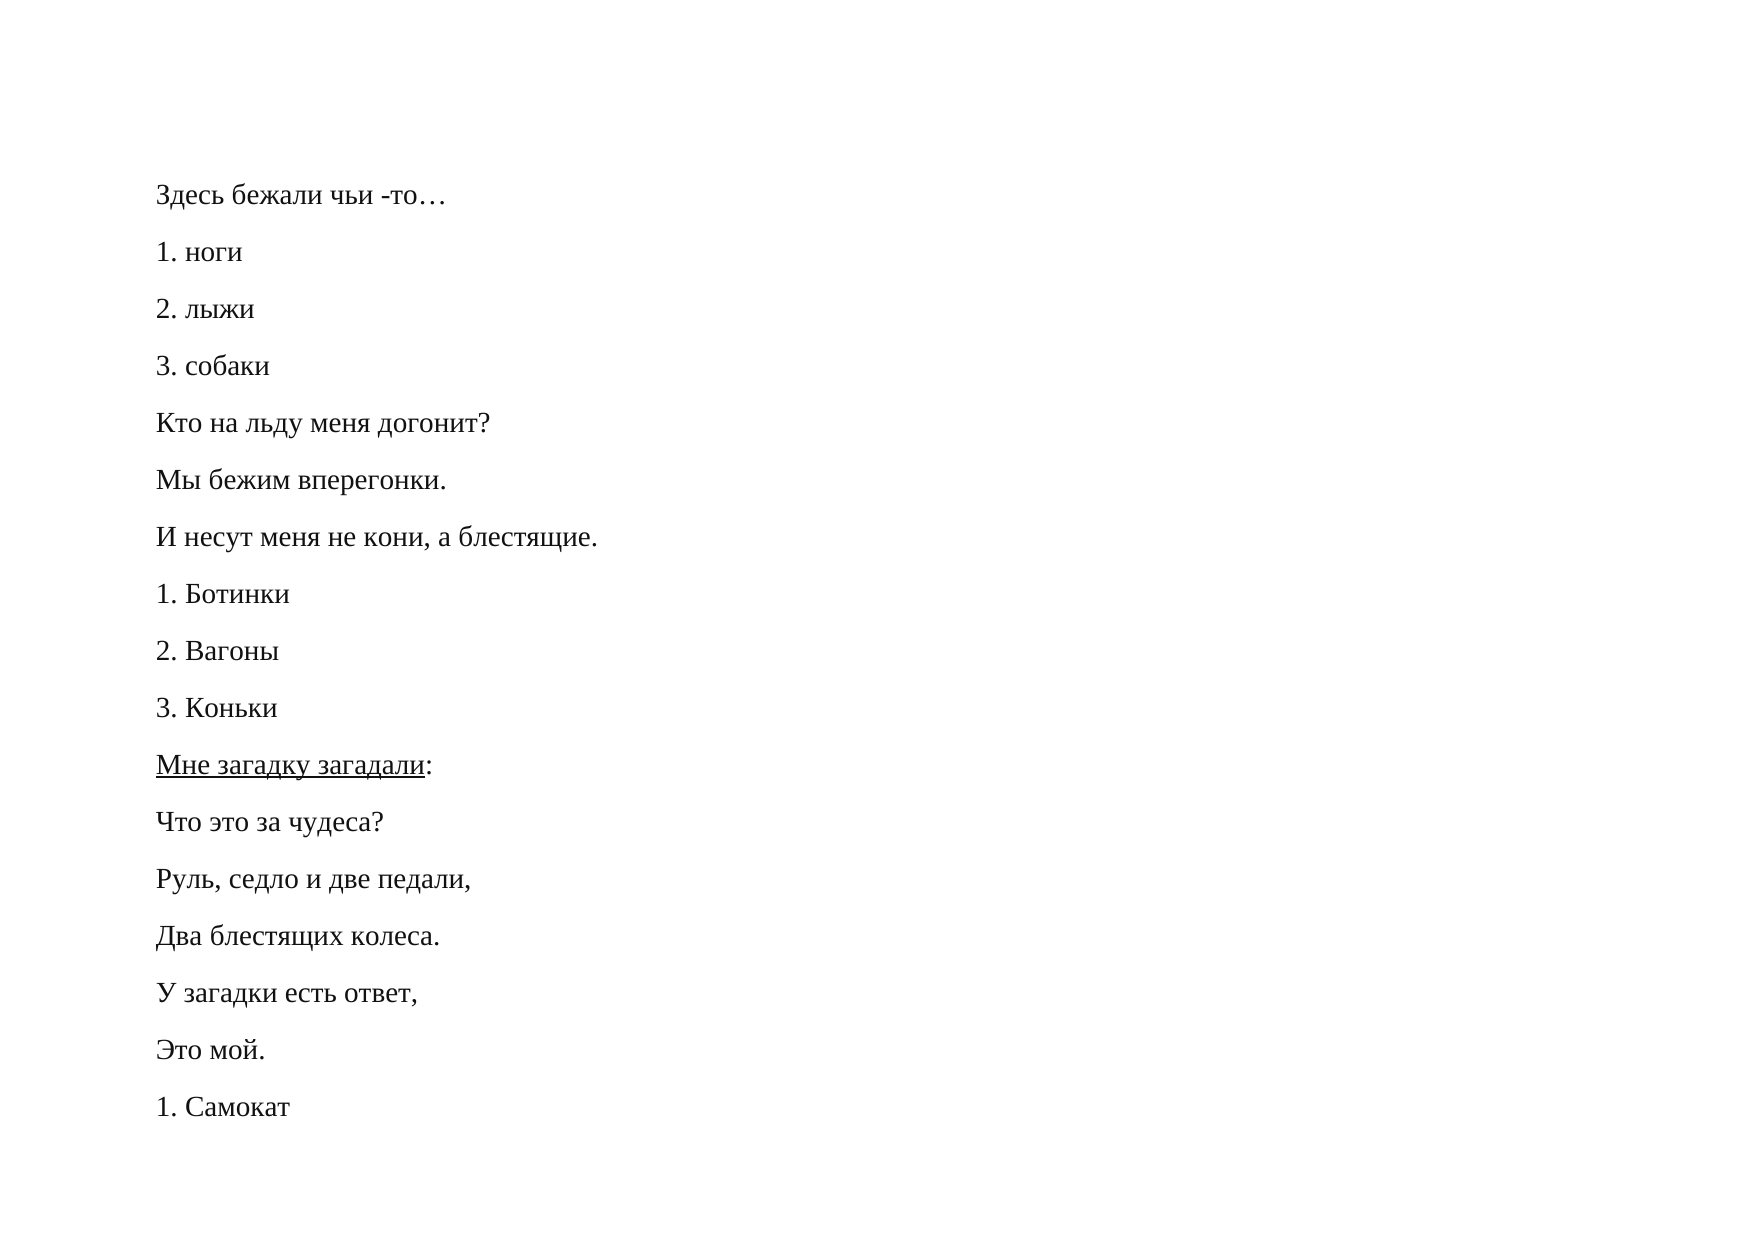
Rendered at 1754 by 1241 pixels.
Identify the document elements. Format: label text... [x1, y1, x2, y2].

text Руль, седло и две педали, [118, 861, 1636, 894]
text У загадки есть ответ, [118, 975, 1636, 1008]
text И несут меня не кони, а блестящие. [118, 519, 1636, 553]
text 1. ноги [118, 234, 1636, 268]
text Мне загадку загадали: [118, 747, 1636, 781]
text Это мой. [118, 1032, 1636, 1065]
text 2. Вагоны [118, 633, 1636, 667]
text 3. собаки [118, 348, 1636, 382]
text 2. лыжи [118, 291, 1636, 325]
text 1. Ботинки [118, 576, 1636, 609]
text Кто на льду меня догонит? [118, 405, 1636, 439]
text Два блестящих колеса. [118, 918, 1636, 951]
text 1. Самокат [118, 1089, 1636, 1122]
text Мы бежим вперегонки. [118, 462, 1636, 496]
text Что это за чудеса? [118, 804, 1636, 837]
text Здесь бежали чьи -то… [118, 177, 1636, 211]
text 3. Коньки [118, 690, 1636, 723]
